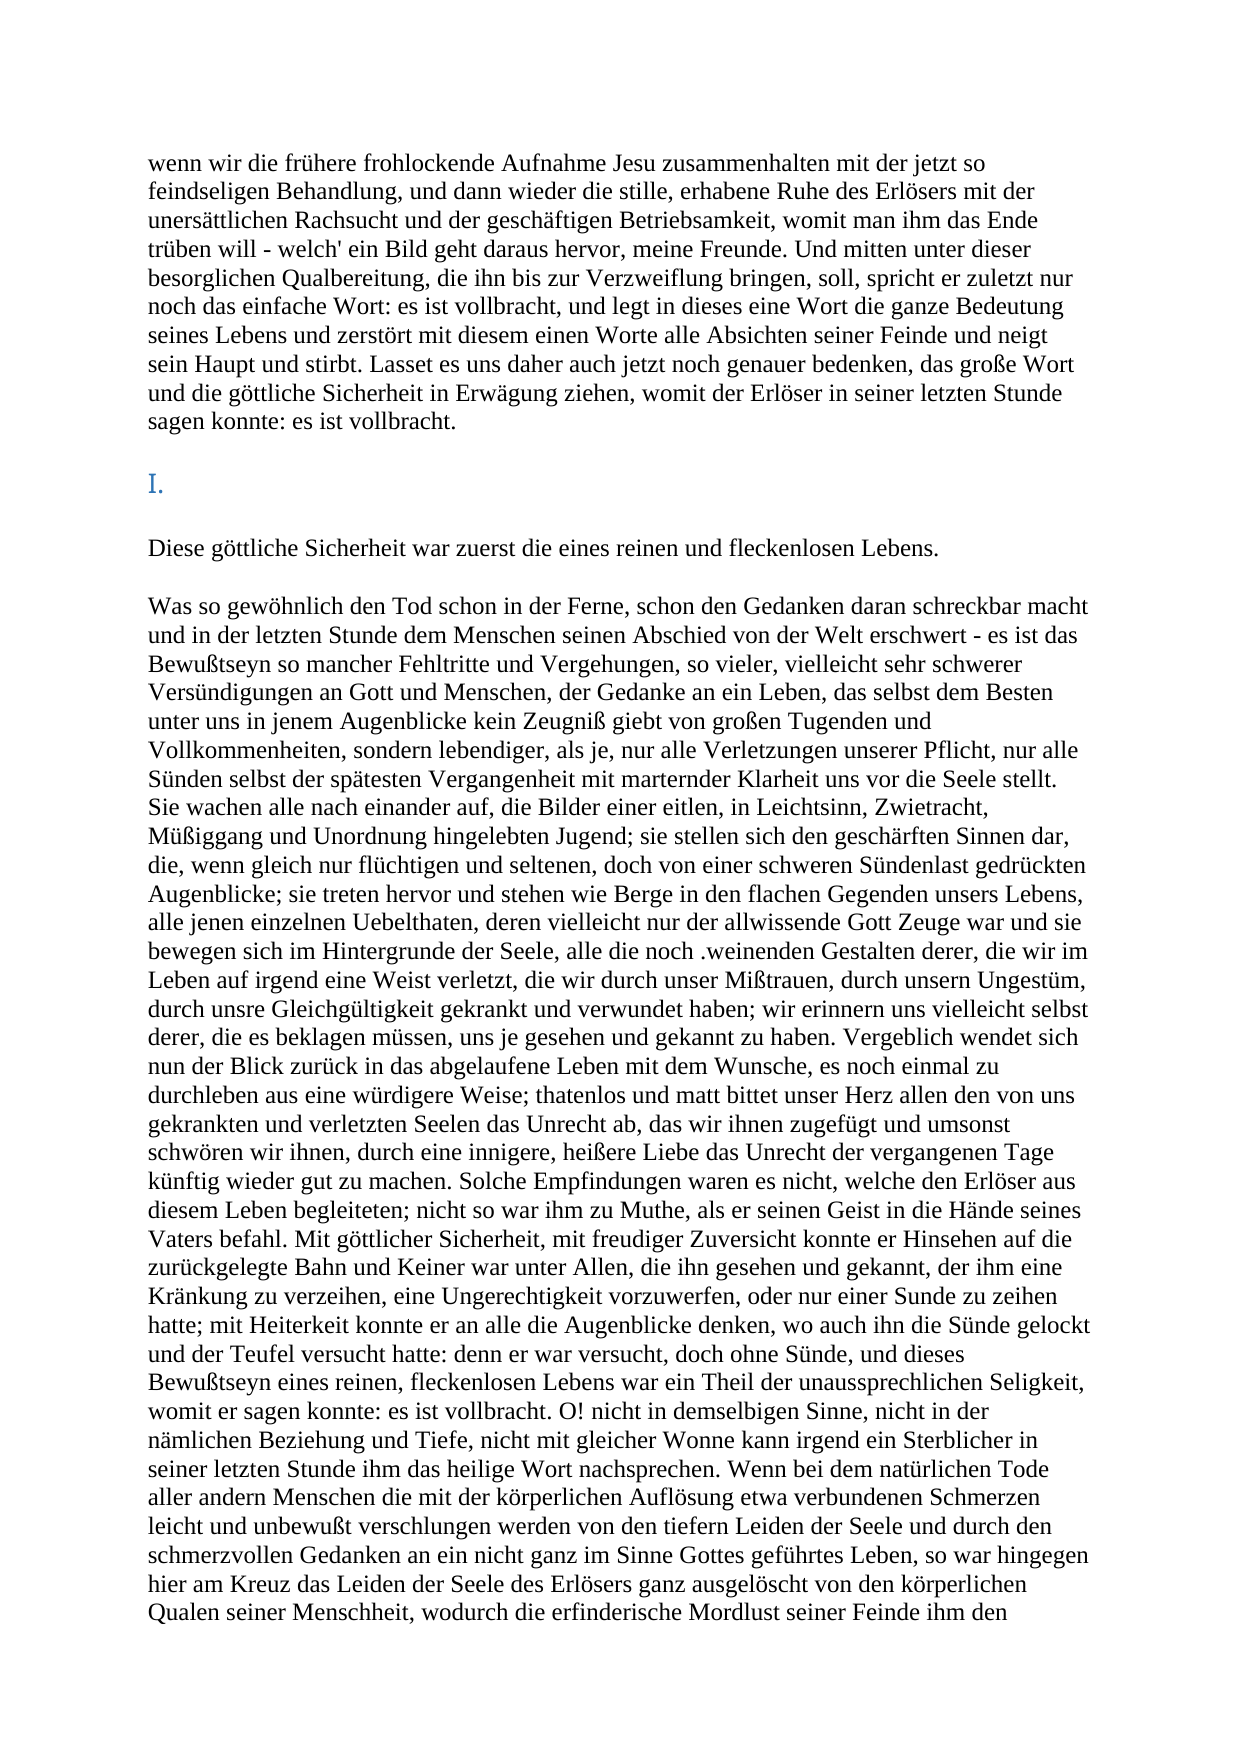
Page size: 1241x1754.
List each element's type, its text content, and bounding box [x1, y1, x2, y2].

text Diese göttliche Sicherheit war zuerst die eines reinen und fleckenlosen Lebens. [148, 533, 1093, 562]
subtitle I. [148, 464, 1093, 501]
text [148, 591, 1093, 1626]
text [148, 148, 1093, 435]
